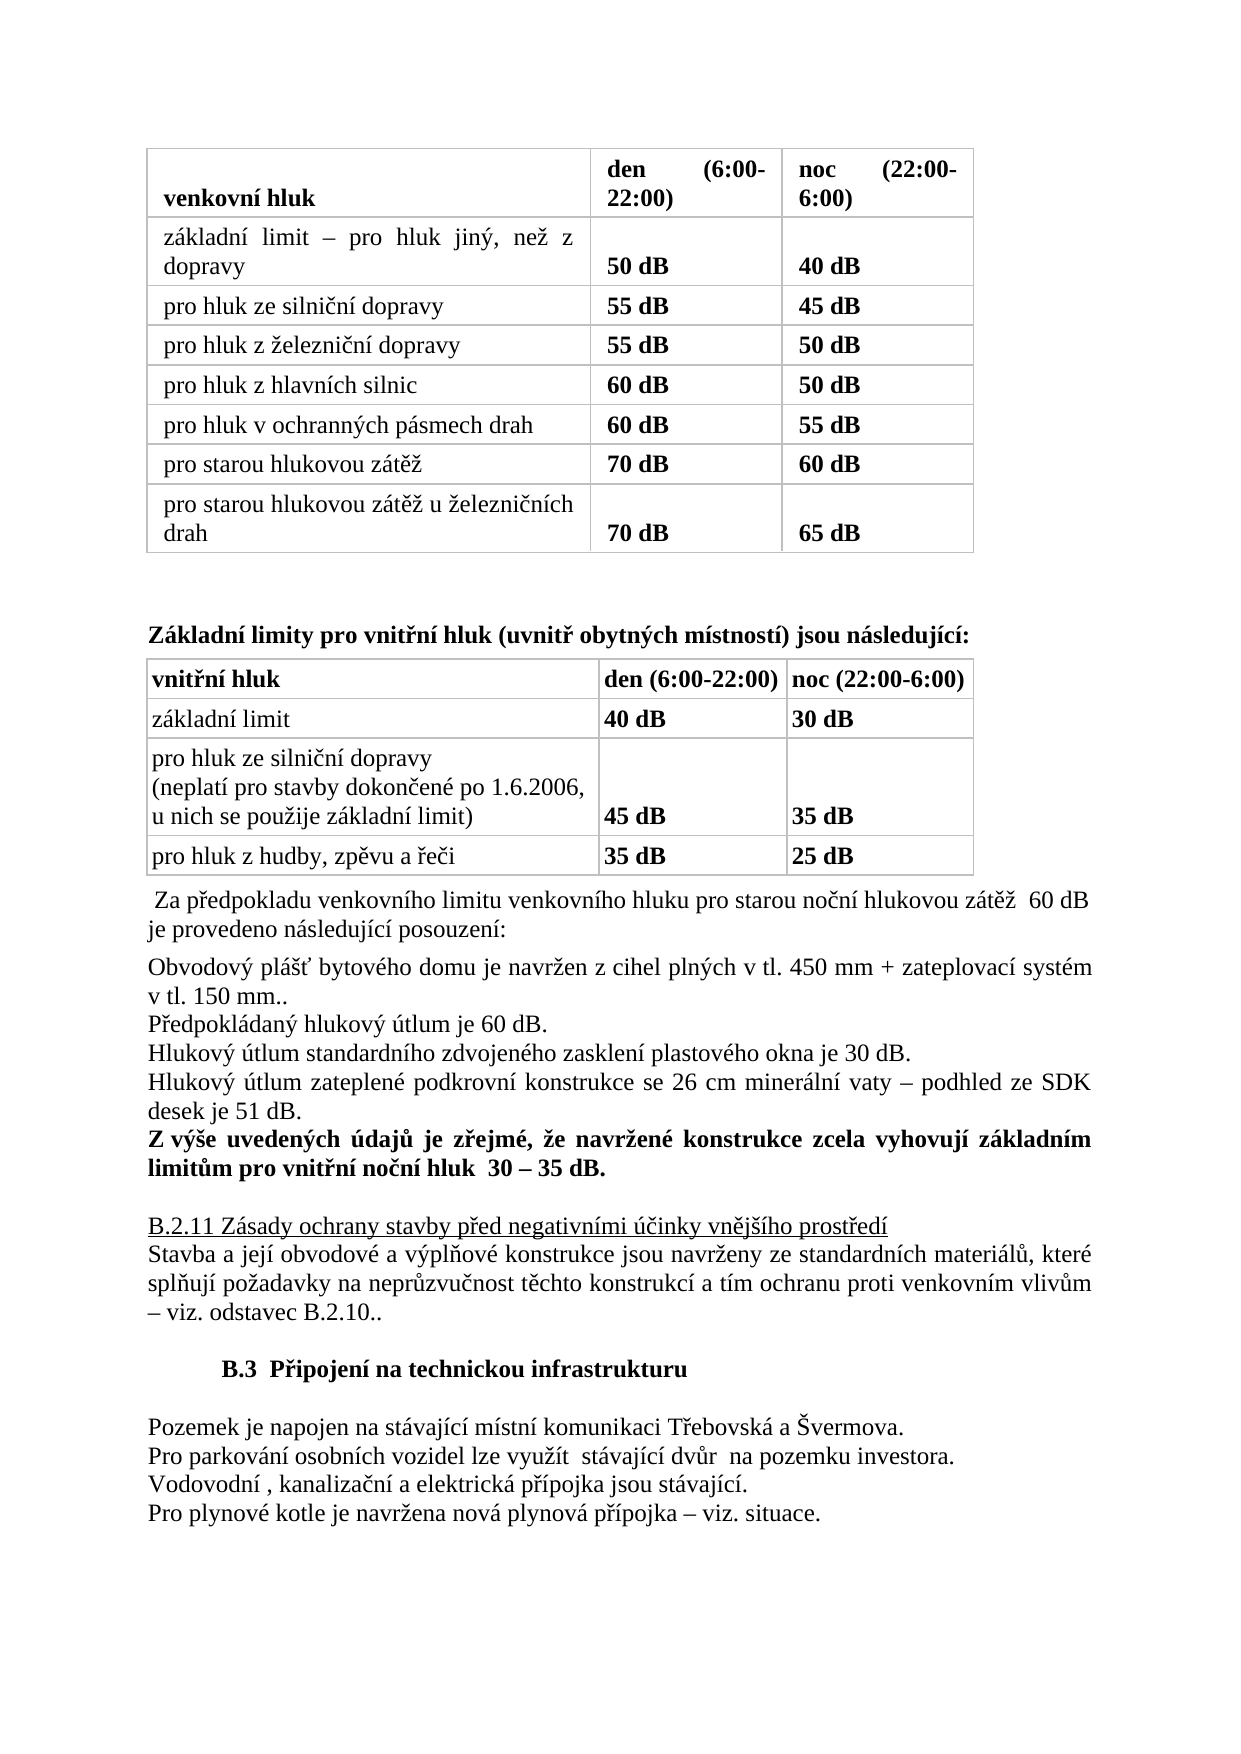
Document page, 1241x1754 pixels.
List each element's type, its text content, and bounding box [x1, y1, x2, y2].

table_cell pro hluk ze silniční dopravy [148, 286, 590, 324]
text Předpokládaný hlukový útlum je 60 dB. [148, 1009, 1093, 1038]
table_cell 35 dB [600, 836, 786, 874]
table_cell 40 dB [600, 699, 786, 737]
table_header den (6:00-22:00) [591, 149, 781, 216]
table_cell 45 dB [783, 286, 973, 324]
table_cell 50 dB [783, 366, 973, 403]
table_cell 60 dB [591, 366, 781, 403]
table_cell 60 dB [783, 445, 973, 483]
text Pozemek je napojen na stávající místní komunikaci Třebovská a Švermova. [148, 1412, 1093, 1441]
text Obvodový plášť bytového domu je navržen z cihel plných v tl. 450 mm + zateplovací systém v tl. 150 mm.. [148, 952, 1093, 1009]
text Pro parkování osobních vozidel lze využít stávající dvůr na pozemku investora. [148, 1441, 1093, 1469]
table_header noc (22:00-6:00) [783, 149, 973, 216]
table_cell 45 dB [600, 739, 786, 834]
table_cell základní limit – pro hluk jiný, než z dopravy [148, 218, 590, 284]
text Základní limity pro vnitřní hluk (uvnitř obytných místností) jsou následující: [148, 620, 1093, 648]
text Za předpokladu venkovního limitu venkovního hluku pro starou noční hlukovou zátěž 60 dB je provedeno následující posouzení: [148, 885, 1093, 943]
subtitle Stavba a její obvodové a výplňové konstrukce jsou navrženy ze standardních materiálů, které splňují požadavky na neprůzvučnost těchto konstrukcí a tím ochranu proti venkovním vlivům – viz. odstavec B.2.10.. [148, 1239, 1093, 1326]
table_cell pro starou hlukovou zátěž [148, 445, 590, 483]
table_header vnitřní hluk [148, 660, 598, 698]
text Hlukový útlum standardního zdvojeného zasklení plastového okna je 30 dB. [148, 1038, 1093, 1067]
table_cell 50 dB [591, 218, 781, 284]
table_cell 70 dB [591, 485, 781, 551]
table_cell pro hluk z hlavních silnic [148, 366, 590, 403]
text Z výše uvedených údajů je zřejmé, že navržené konstrukce zcela vyhovují základním limitům pro vnitřní noční hluk 30 – 35 dB. [148, 1124, 1093, 1182]
table_cell 55 dB [591, 326, 781, 364]
table_cell základní limit [148, 699, 598, 737]
table_cell 55 dB [783, 405, 973, 443]
table_cell pro hluk ze silniční dopravy (neplatí pro stavby dokončené po 1.6.2006, u nich se použije základní limit) [148, 739, 598, 834]
table_cell pro hluk z železniční dopravy [148, 326, 590, 364]
table_cell pro hluk v ochranných pásmech drah [148, 405, 590, 443]
table_cell 70 dB [591, 445, 781, 483]
table_cell 65 dB [783, 485, 973, 551]
table_cell 55 dB [591, 286, 781, 324]
table_cell pro hluk z hudby, zpěvu a řeči [148, 836, 598, 874]
table_cell 40 dB [783, 218, 973, 284]
text B.2.11 Zásady ochrany stavby před negativními účinky vnějšího prostředí [148, 1211, 1093, 1239]
table_cell 25 dB [788, 836, 973, 874]
table_header noc (22:00-6:00) [788, 660, 973, 698]
text Pro plynové kotle je navržena nová plynová přípojka – viz. situace. [148, 1498, 1093, 1527]
table_cell 60 dB [591, 405, 781, 443]
table_cell 50 dB [783, 326, 973, 364]
text Vodovodní , kanalizační a elektrická přípojka jsou stávající. [148, 1469, 1093, 1498]
table_header den (6:00-22:00) [600, 660, 786, 698]
table_cell pro starou hlukovou zátěž u železničních drah [148, 485, 590, 551]
text B.3 Připojení na technickou infrastrukturu [148, 1354, 1093, 1383]
table_cell 30 dB [788, 699, 973, 737]
table_cell 35 dB [788, 739, 973, 834]
table_header venkovní hluk [148, 149, 590, 216]
text Hlukový útlum zateplené podkrovní konstrukce se 26 cm minerální vaty – podhled ze SDK desek je 51 dB. [148, 1067, 1093, 1124]
